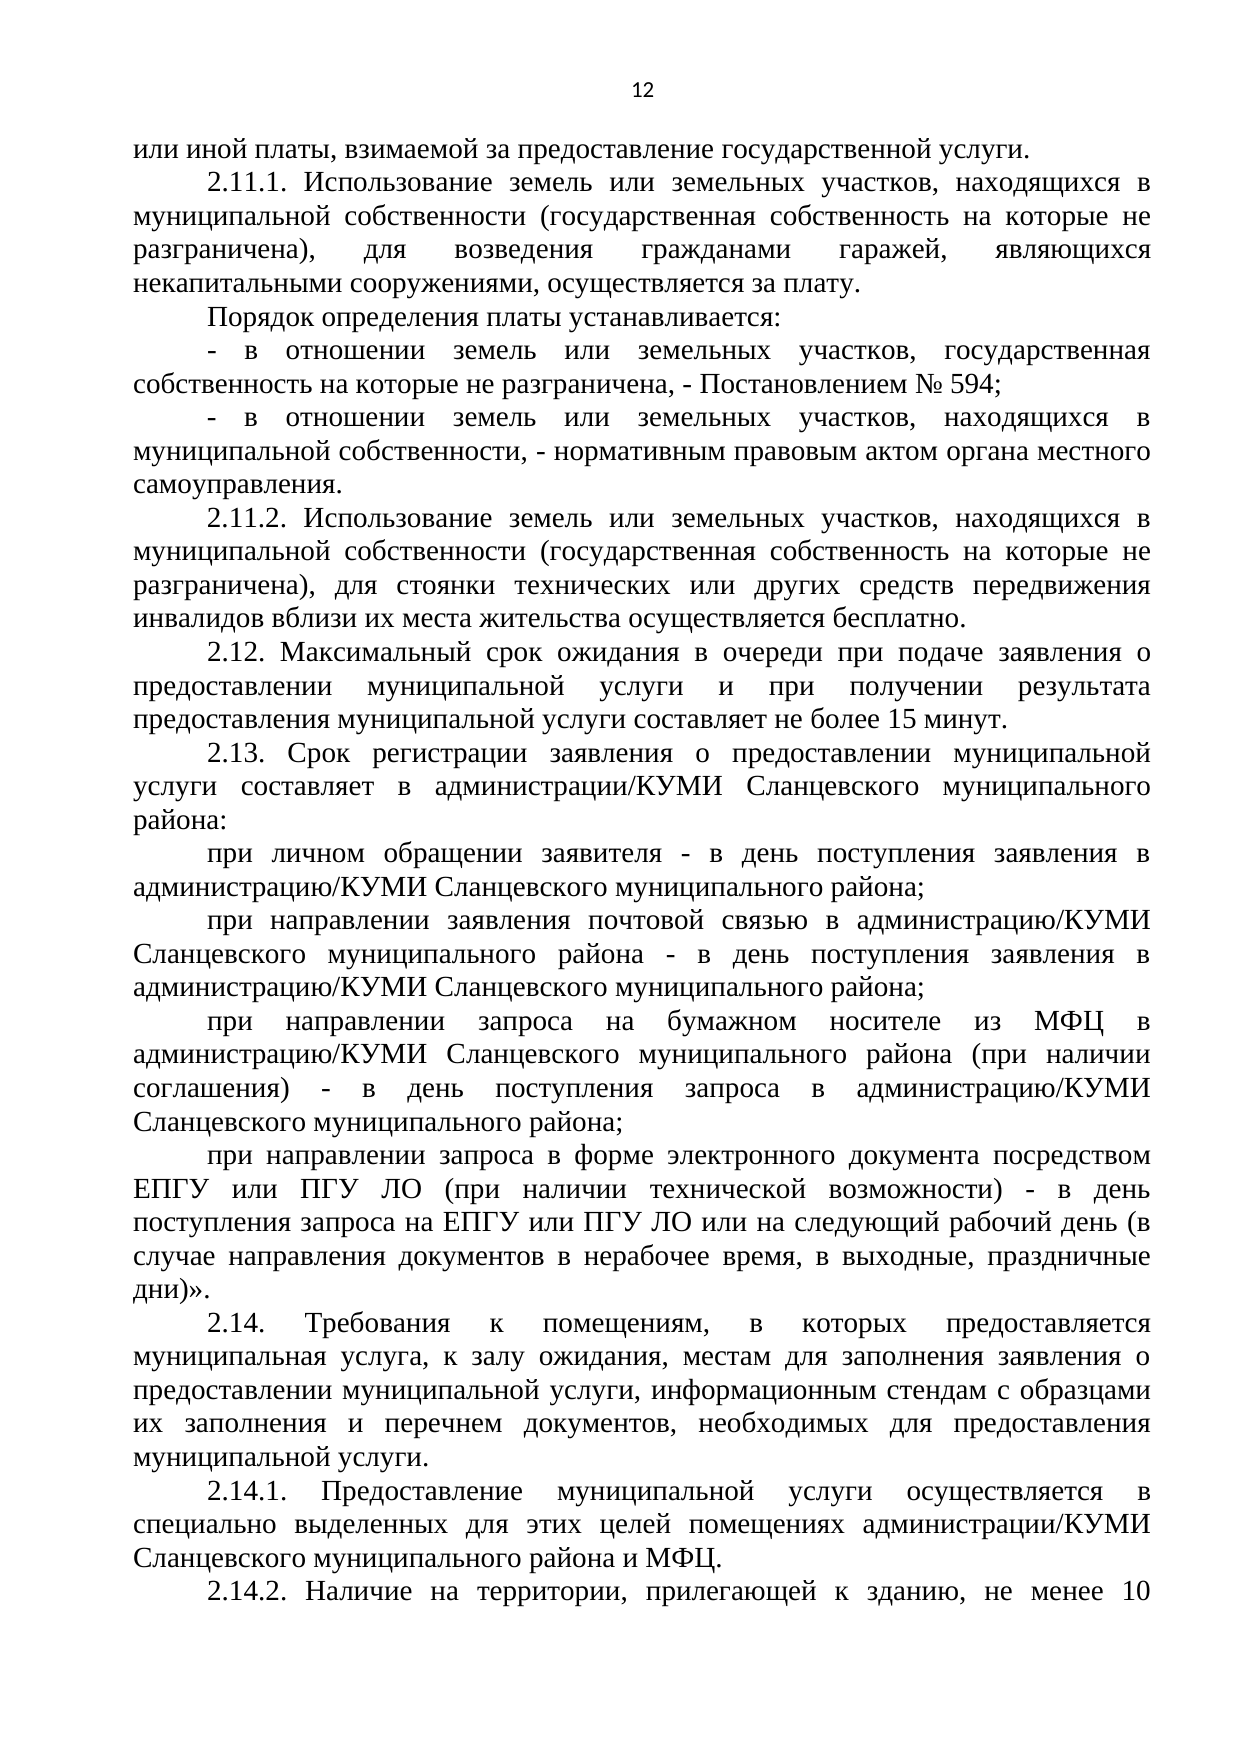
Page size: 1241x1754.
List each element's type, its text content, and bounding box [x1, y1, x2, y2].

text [133, 131, 1152, 164]
text 2.11.1. Использование земель или земельных участков, находящихся в муниципальной собственности (государственная собственность на которые не разграничена), для возведения гражданами гаражей, являющихся некапитальными сооружениями, осуществляется за плату. [133, 164, 1152, 299]
text при направлении запроса на бумажном носителе из МФЦ в администрацию/КУМИ Сланцевского муниципального района (при наличии соглашения) - в день поступления запроса в администрацию/КУМИ Сланцевского муниципального района; [133, 1003, 1152, 1137]
text при направлении запроса в форме электронного документа посредством ЕПГУ или ПГУ ЛО (при наличии технической возможности) - в день поступления запроса на ЕПГУ или ПГУ ЛО или на следующий рабочий день (в случае направления документов в нерабочее время, в выходные, праздничные дни)». [133, 1137, 1152, 1305]
text 2.12. Максимальный срок ожидания в очереди при подаче заявления о предоставлении муниципальной услуги и при получении результата предоставления муниципальной услуги составляет не более 15 минут. [133, 634, 1152, 735]
text 2.14. Требования к помещениям, в которых предоставляется муниципальная услуга, к залу ожидания, местам для заполнения заявления о предоставлении муниципальной услуги, информационным стендам с образцами их заполнения и перечнем документов, необходимых для предоставления муниципальной услуги. [133, 1305, 1152, 1473]
text при личном обращении заявителя - в день поступления заявления в администрацию/КУМИ Сланцевского муниципального района; [133, 835, 1152, 902]
text при направлении заявления почтовой связью в администрацию/КУМИ Сланцевского муниципального района - в день поступления заявления в администрацию/КУМИ Сланцевского муниципального района; [133, 902, 1152, 1003]
text - в отношении земель или земельных участков, государственная собственность на которые не разграничена, - Постановлением № 594; [133, 332, 1152, 399]
text 2.11.2. Использование земель или земельных участков, находящихся в муниципальной собственности (государственная собственность на которые не разграничена), для стоянки технических или других средств передвижения инвалидов вблизи их места жительства осуществляется бесплатно. [133, 500, 1152, 634]
text Порядок определения платы устанавливается: [133, 299, 1152, 332]
text 2.14.1. Предоставление муниципальной услуги осуществляется в специально выделенных для этих целей помещениях администрации/КУМИ Сланцевского муниципального района и МФЦ. [133, 1473, 1152, 1573]
text - в отношении земель или земельных участков, находящихся в муниципальной собственности, - нормативным правовым актом органа местного самоуправления. [133, 399, 1152, 500]
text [133, 1573, 1152, 1607]
text 2.13. Срок регистрации заявления о предоставлении муниципальной услуги составляет в администрации/КУМИ Сланцевского муниципального района: [133, 735, 1152, 835]
